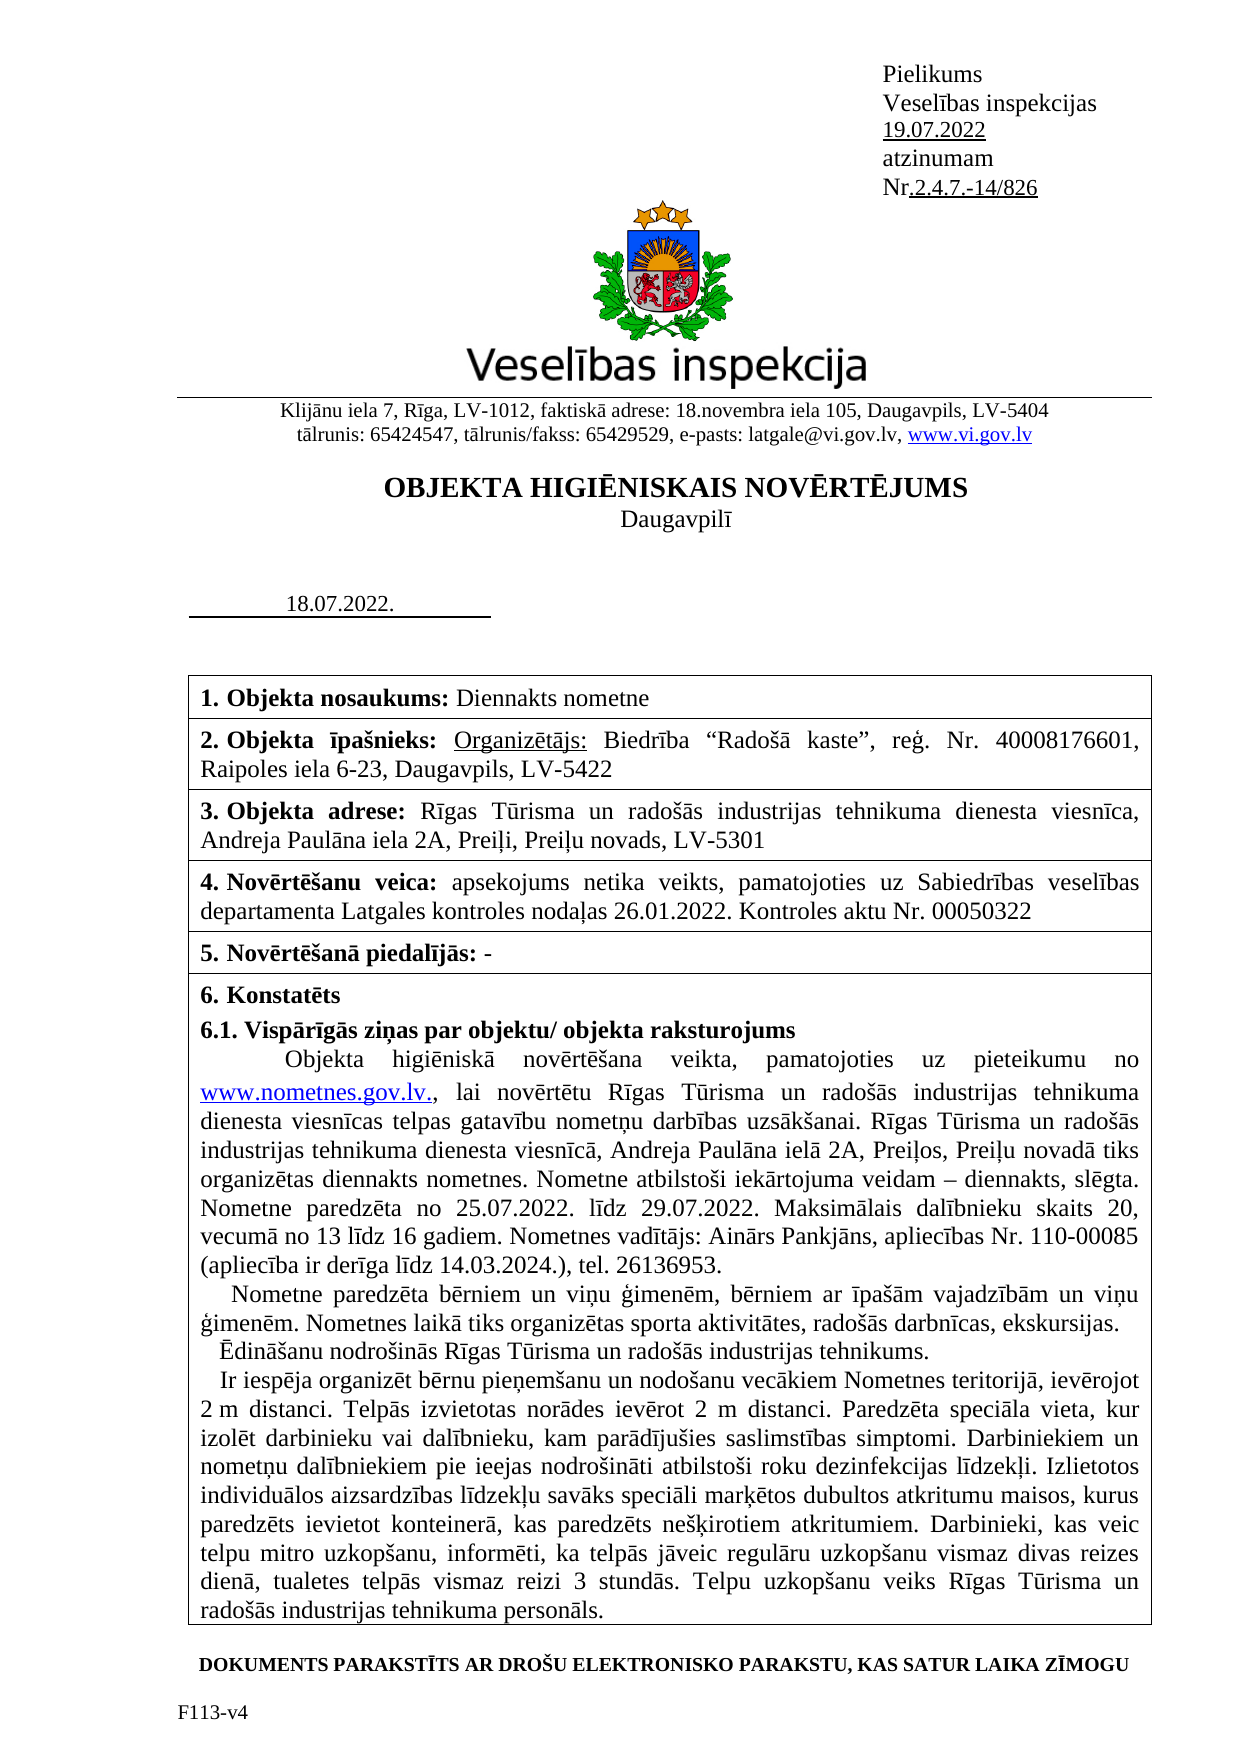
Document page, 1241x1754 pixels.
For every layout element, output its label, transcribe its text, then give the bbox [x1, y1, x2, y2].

table_cell Novērtēšanā piedalījās: - [189, 932, 1151, 973]
table_header 18.07.2022. [189, 590, 491, 616]
table_header Objekta nosaukums: Diennakts nometne [189, 676, 1151, 718]
table_cell Objekta īpašnieks: Organizētājs: Biedrība “Radošā kaste”, reģ. Nr. 40008176601, Raipoles iela 6-23, Daugavpils, LV-5422 [189, 719, 1151, 789]
table_cell Daugavpilī [189, 504, 1163, 532]
picture [446, 200, 883, 395]
table_cell Novērtēšanu veica: apsekojums netika veikts, pamatojoties uz Sabiedrības veselības departamenta Latgales kontroles nodaļas 26.01.2022. Kontroles aktu Nr. 00050322 [189, 861, 1151, 931]
table_header Objekta higiēniskais novērtējums [189, 470, 1163, 504]
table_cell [189, 974, 1151, 1624]
table_cell Objekta adrese: Rīgas Tūrisma un radošās industrijas tehnikuma dienesta viesnīca, Andreja Paulāna iela 2A, Preiļi, Preiļu novads, LV-5301 [189, 790, 1151, 860]
